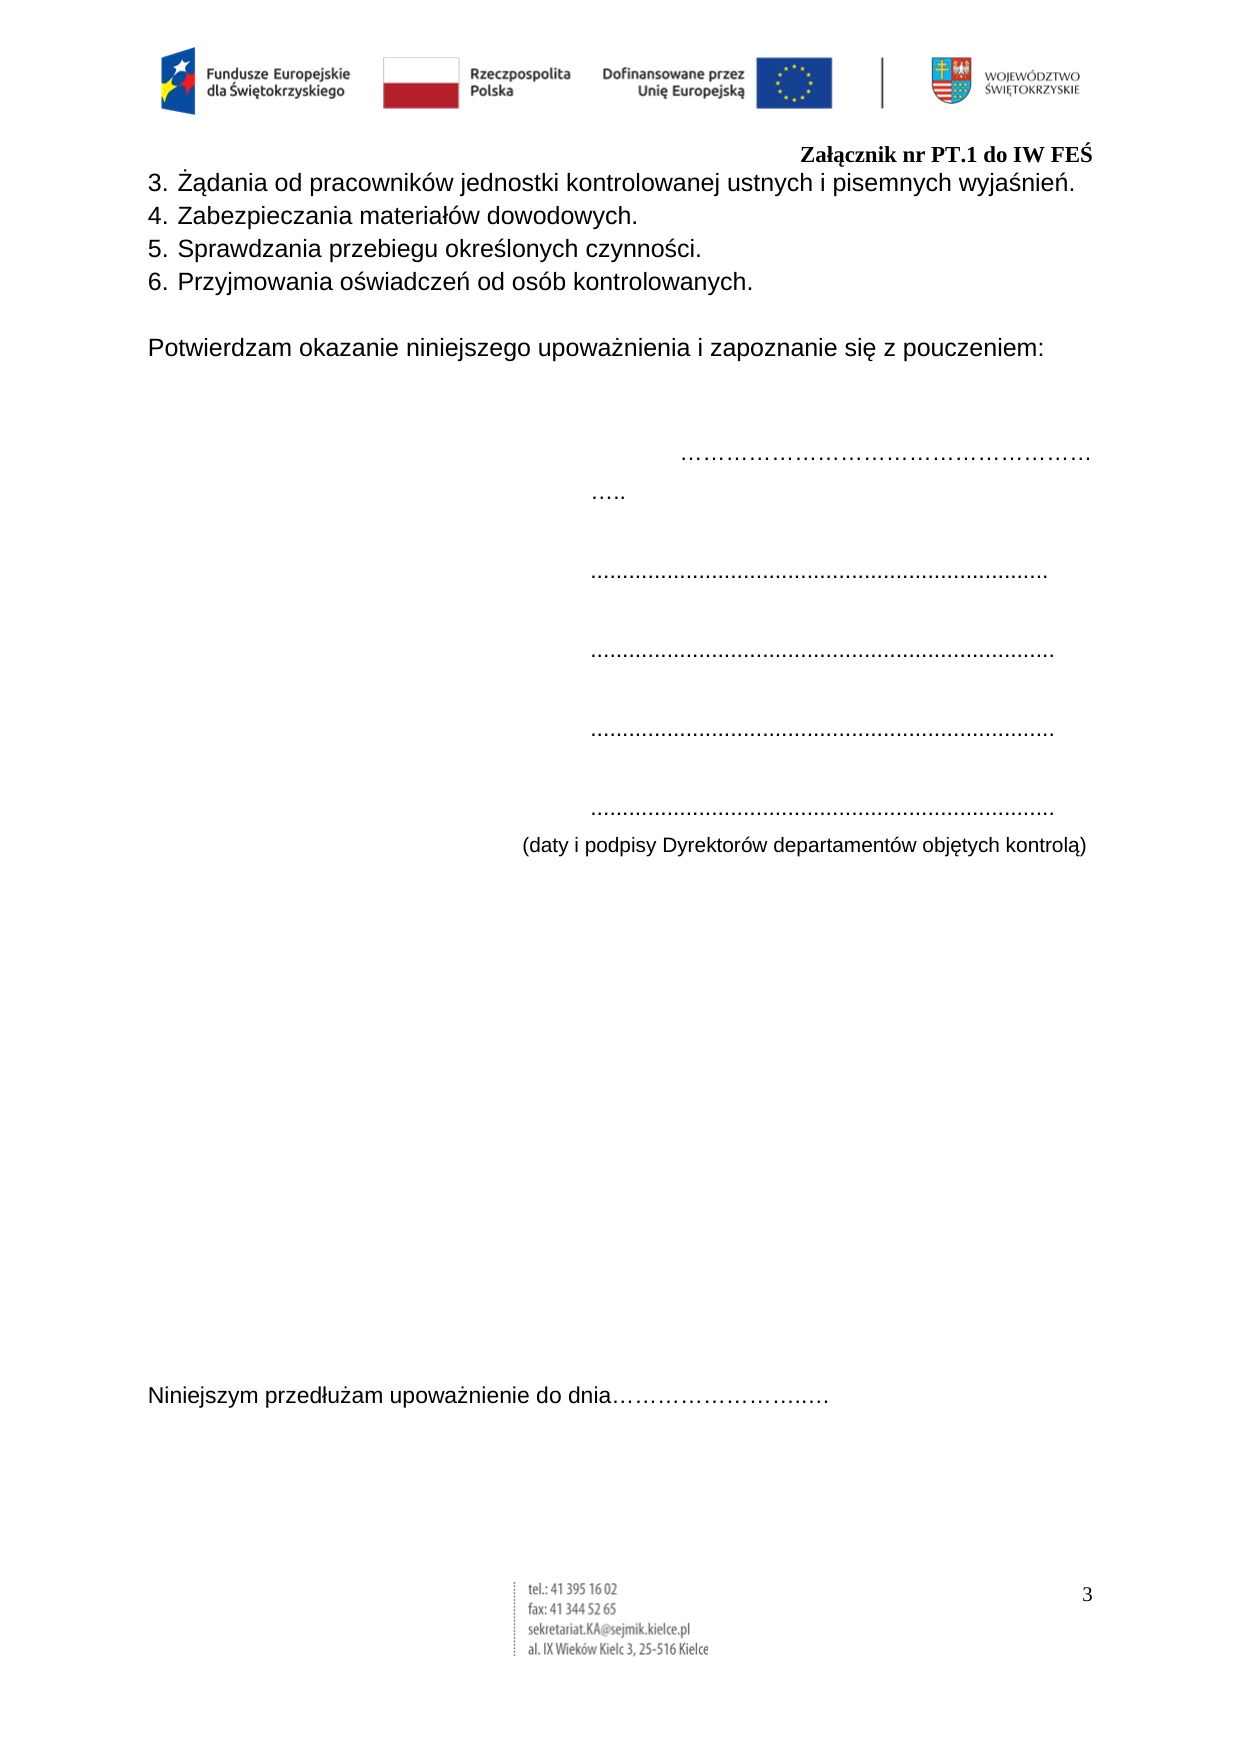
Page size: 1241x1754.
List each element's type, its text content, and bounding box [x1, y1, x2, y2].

picture [513, 1582, 709, 1657]
picture [148, 44, 1093, 118]
list Zabezpieczania materiałów dowodowych. [148, 201, 1093, 229]
list Żądania od pracowników jednostki kontrolowanej ustnych i pisemnych wyjaśnień. [148, 168, 1093, 197]
list Przyjmowania oświadczeń od osób kontrolowanych. [148, 267, 1093, 296]
text ………………………………………………….. [590, 438, 1093, 504]
text ......................................................................... [590, 715, 1093, 741]
list Sprawdzania przebiegu określonych czynności. [148, 234, 1093, 263]
text ........................................................................ [590, 557, 1093, 583]
text Niniejszym przedłużam upoważnienie do dnia……………………..… [148, 1382, 1093, 1409]
text (daty i podpisy Dyrektorów departamentów objętych kontrolą) [516, 833, 1093, 857]
text Potwierdzam okazanie niniejszego upoważnienia i zapoznanie się z pouczeniem: [148, 333, 1093, 362]
text ......................................................................... [590, 794, 1093, 820]
text ......................................................................... [590, 636, 1093, 662]
